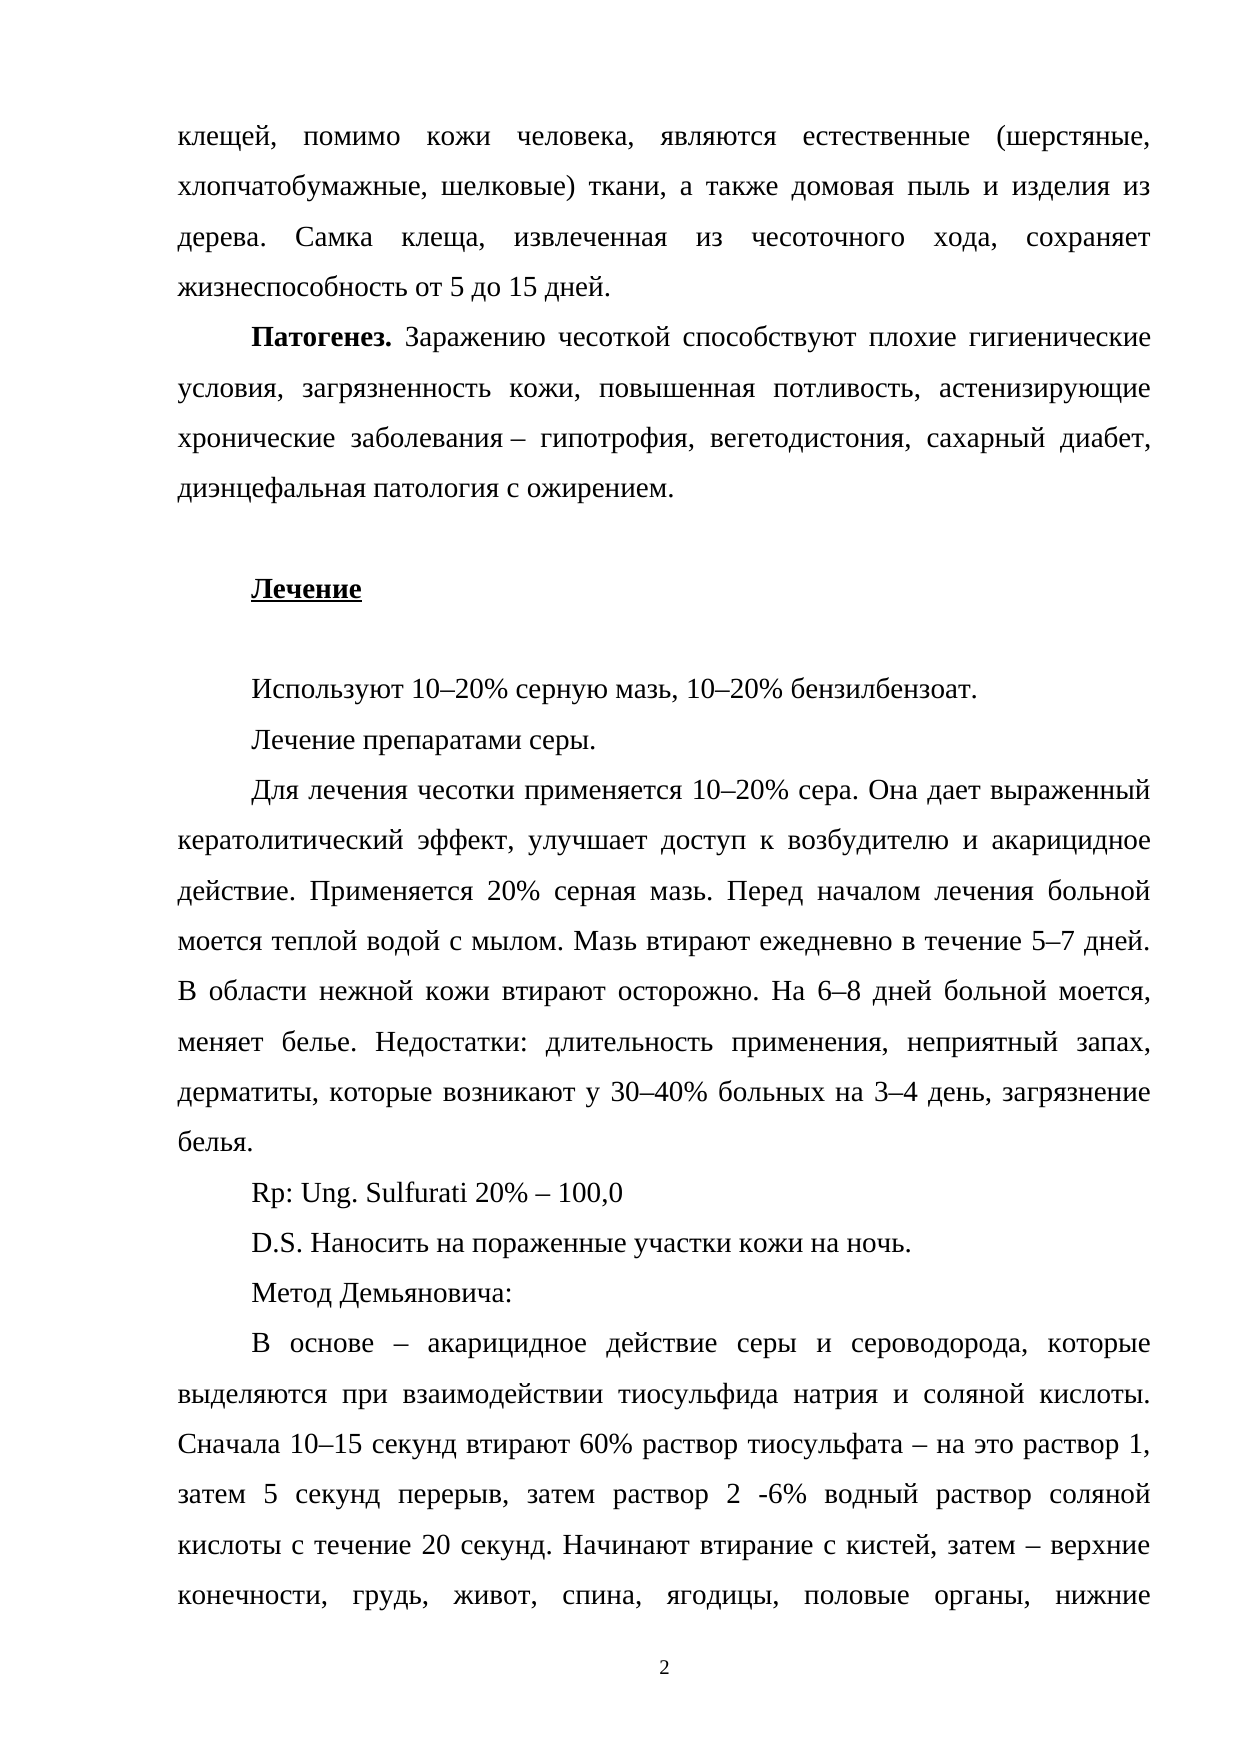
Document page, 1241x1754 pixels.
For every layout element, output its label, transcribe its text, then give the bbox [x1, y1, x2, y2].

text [177, 1326, 1152, 1611]
text Патогенез. Заражению чесоткой способствуют плохие гигиенические условия, загрязненность кожи, повышенная потливость, астенизирующие хронические заболевания – гипотрофия, вегетодистония, сахарный диабет, диэнцефальная патология с ожирением. [177, 319, 1152, 504]
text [177, 118, 1152, 303]
text Лечение [177, 571, 1152, 604]
text Лечение препаратами серы. [177, 722, 1152, 755]
text Метод Демьяновича: [177, 1275, 1152, 1309]
text Rp: Ung. Sulfurati 20% – 100,0 [177, 1175, 1152, 1208]
text D.S. Наносить на пораженные участки кожи на ночь. [177, 1225, 1152, 1258]
text Для лечения чесотки применяется 10–20% сера. Она дает выраженный кератолитический эффект, улучшает доступ к возбудителю и акарицидное действие. Применяется 20% серная мазь. Перед началом лечения больной моется теплой водой с мылом. Мазь втирают ежедневно в течение 5–7 дней. В области нежной кожи втирают осторожно. На 6–8 дней больной моется, меняет белье. Недостатки: длительность применения, неприятный запах, дерматиты, которые возникают у 30–40% больных на 3–4 день, загрязнение белья. [177, 772, 1152, 1158]
text Используют 10–20% серную мазь, 10–20% бензилбензоат. [177, 672, 1152, 705]
